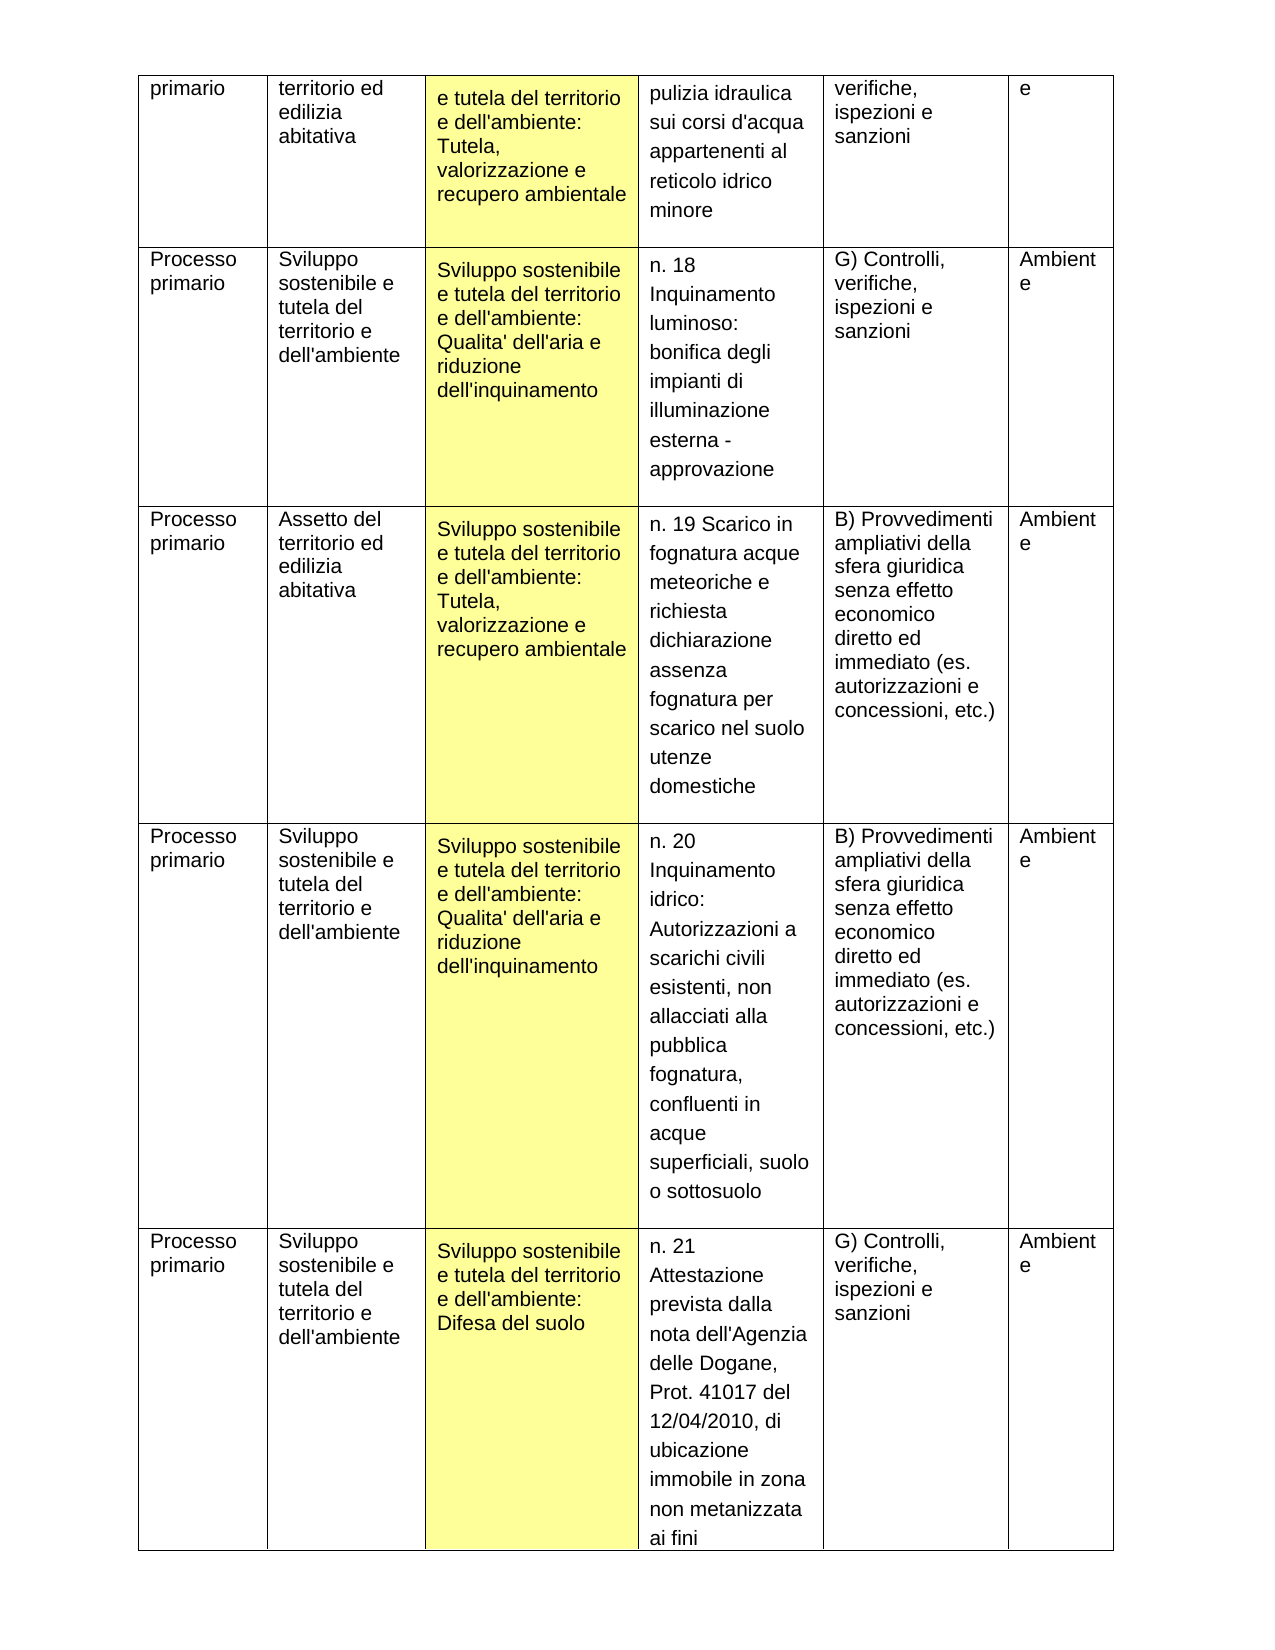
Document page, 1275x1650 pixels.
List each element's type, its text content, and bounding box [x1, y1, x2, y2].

table_cell B) Provvedimenti ampliativi della sfera giuridica senza effetto economico diretto ed immediato (es. autorizzazioni e concessioni, etc.) [824, 824, 1008, 1228]
table_cell Processo primario [139, 76, 267, 247]
table_cell Ambiente [1009, 1229, 1113, 1549]
table_cell n. 20 Inquinamento idrico: Autorizzazioni a scarichi civili esistenti, non allacciati alla pubblica fognatura, confluenti in acque superficiali, suolo o sottosuolo [639, 824, 823, 1228]
table_cell Sviluppo sostenibile e tutela del territorio e dell'ambiente [268, 248, 425, 506]
table_cell Ambiente [1009, 507, 1113, 823]
table_cell B) Provvedimenti ampliativi della sfera giuridica senza effetto economico diretto ed immediato (es. autorizzazioni e concessioni, etc.) [824, 507, 1008, 823]
table_cell Sviluppo sostenibile e tutela del territorio e dell'ambiente: Qualita' dell'aria e riduzione dell'inquinamento [426, 248, 638, 506]
table_cell Sviluppo sostenibile e tutela del territorio e dell'ambiente: Tutela, valorizzazione e recupero ambientale [426, 507, 638, 823]
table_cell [824, 76, 1008, 247]
table_cell Ambiente [1009, 824, 1113, 1228]
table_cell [639, 1229, 823, 1549]
table_cell n. 18 Inquinamento luminoso: bonifica degli impianti di illuminazione esterna - approvazione [639, 248, 823, 506]
table_cell n. 19 Scarico in fognatura acque meteoriche e richiesta dichiarazione assenza fognatura per scarico nel suolo utenze domestiche [639, 507, 823, 823]
table_cell Sviluppo sostenibile e tutela del territorio e dell'ambiente [268, 824, 425, 1228]
table_cell Processo primario [139, 507, 267, 823]
table_cell Processo primario [139, 248, 267, 506]
table_cell Sviluppo sostenibile e tutela del territorio e dell'ambiente: Qualita' dell'aria e riduzione dell'inquinamento [426, 824, 638, 1228]
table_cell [268, 1229, 425, 1549]
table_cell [426, 1229, 638, 1549]
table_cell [268, 76, 425, 247]
table_cell G) Controlli, verifiche, ispezioni e sanzioni [824, 248, 1008, 506]
table_cell Processo primario [139, 824, 267, 1228]
table_cell Ambiente [1009, 248, 1113, 506]
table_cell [639, 76, 823, 247]
table_cell Assetto del territorio ed edilizia abitativa [268, 507, 425, 823]
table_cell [426, 76, 638, 247]
table_cell Processo primario [139, 1229, 267, 1549]
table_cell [824, 1229, 1008, 1549]
table_cell Ambiente [1009, 76, 1113, 247]
